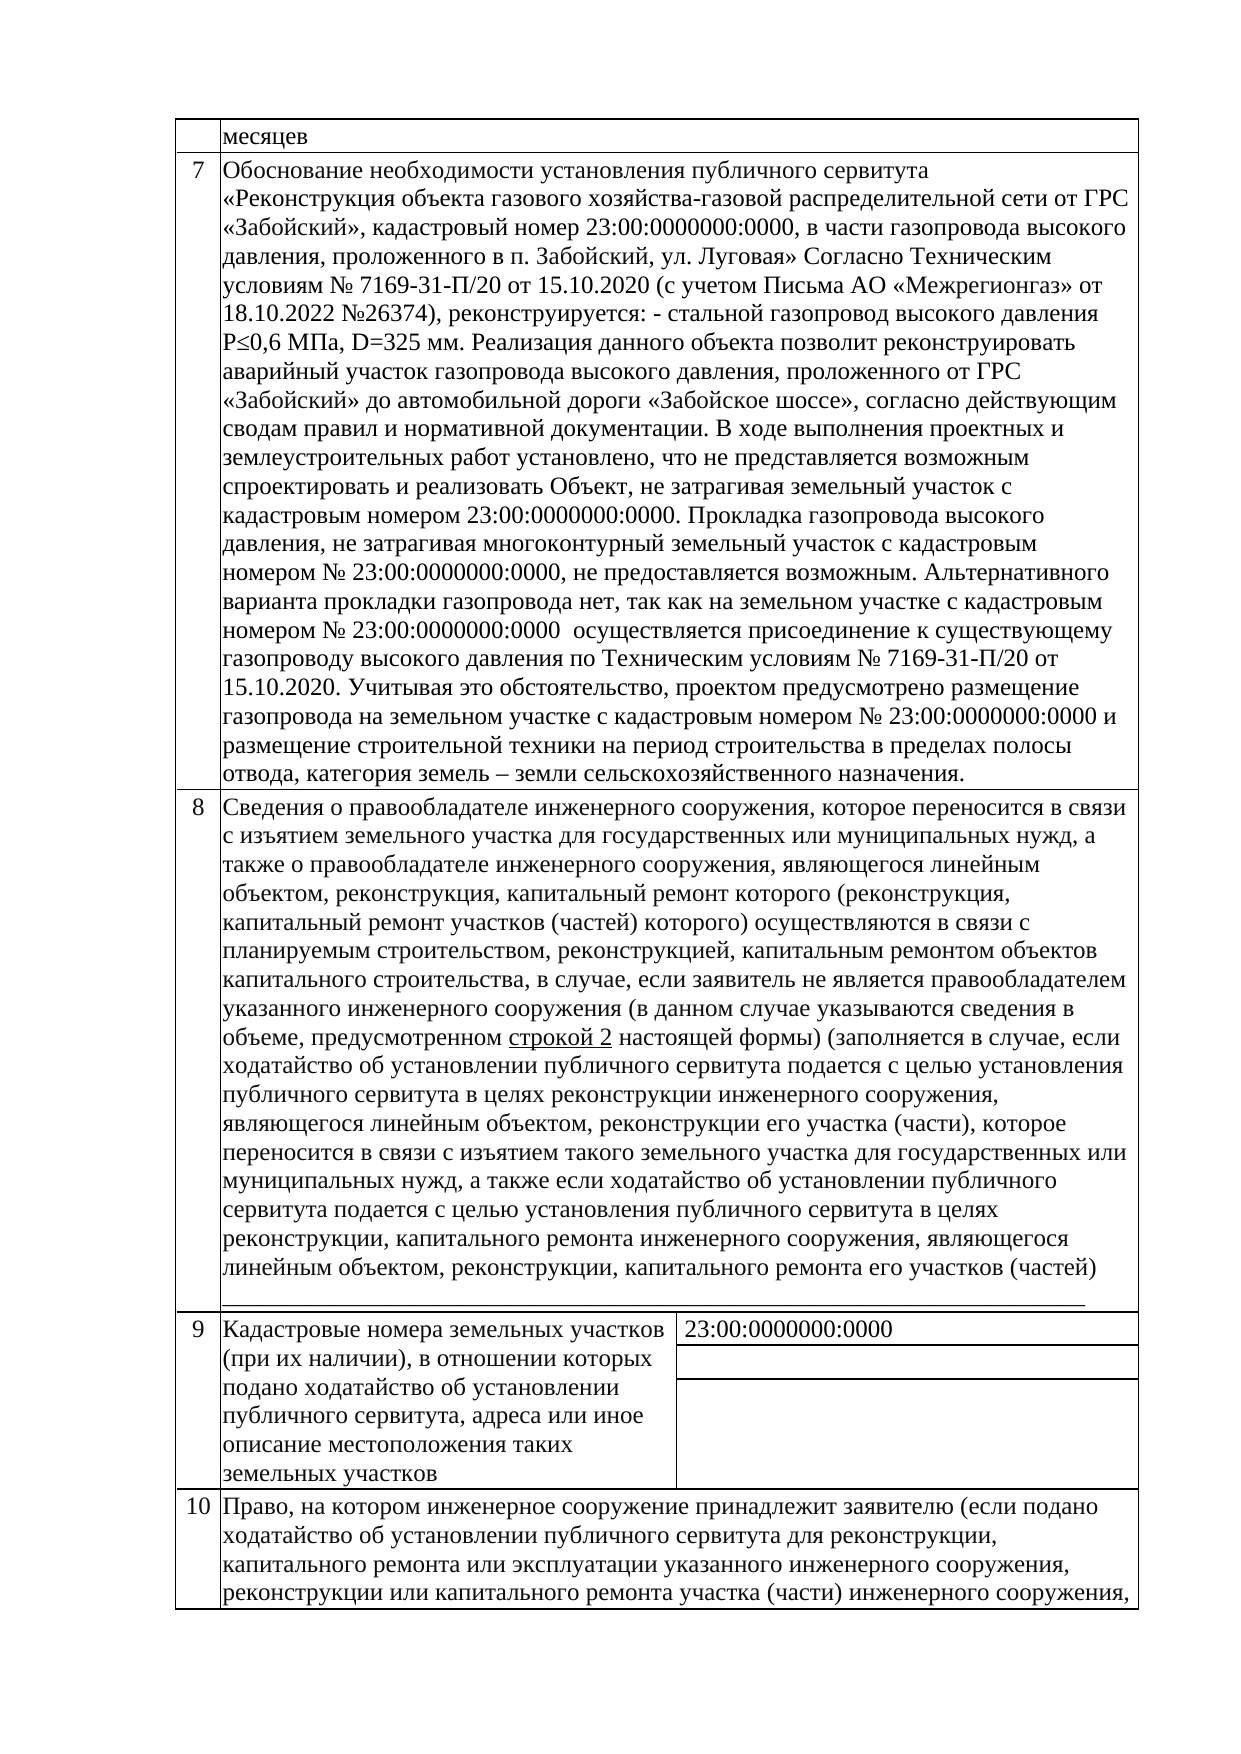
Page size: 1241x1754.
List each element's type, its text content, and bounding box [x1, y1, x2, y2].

table_cell Сведения о правообладателе инженерного сооружения, которое переносится в связи с изъятием земельного участка для государственных или муниципальных нужд, а также о правообладателе инженерного сооружения, являющегося линейным объектом, реконструкция, капитальный ремонт которого (реконструкция, капитальный ремонт участков (частей) которого) осуществляются в связи с планируемым строительством, реконструкцией, капитальным ремонтом объектов капитального строительства, в случае, если заявитель не является правообладателем указанного инженерного сооружения (в данном случае указываются сведения в объеме, предусмотренном строкой 2 настоящей формы) (заполняется в случае, если ходатайство об установлении публичного сервитута подается с целью установления публичного сервитута в целях реконструкции инженерного сооружения, являющегося линейным объектом, реконструкции его участка (части), которое переносится в связи с изъятием такого земельного участка для государственных или муниципальных нужд, а также если ходатайство об установлении публичного сервитута подается с целью установления публичного сервитута в целях реконструкции, капитального ремонта инженерного сооружения, являющегося линейным объектом, реконструкции, капитального ремонта его участков (частей) _____________________________________________________________________ [221, 790, 1138, 1311]
table_cell 10 [176, 1489, 220, 1608]
table_cell [677, 1380, 1138, 1488]
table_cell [221, 120, 1138, 152]
table_cell 23:00:0000000:0000 [677, 1313, 1138, 1344]
table_cell [677, 1346, 1138, 1378]
table_cell Обоснование необходимости установления публичного сервитута «Реконструкция объекта газового хозяйства-газовой распределительной сети от ГРС «Забойский», кадастровый номер 23:00:0000000:0000, в части газопровода высокого давления, проложенного в п. Забойский, ул. Луговая» Согласно Техническим условиям № 7169-31-П/20 от 15.10.2020 (с учетом Письма АО «Межрегионгаз» от 18.10.2022 №26374), реконструируется: - стальной газопровод высокого давления Р≤0,6 МПа, D=325 мм. Реализация данного объекта позволит реконструировать аварийный участок газопровода высокого давления, проложенного от ГРС «Забойский» до автомобильной дороги «Забойское шоссе», согласно действующим сводам правил и нормативной документации. В ходе выполнения проектных и землеустроительных работ установлено, что не представляется возможным спроектировать и реализовать Объект, не затрагивая земельный участок с кадастровым номером 23:00:0000000:0000. Прокладка газопровода высокого давления, не затрагивая многоконтурный земельный участок с кадастровым номером № 23:00:0000000:0000, не предоставляется возможным. Альтернативного варианта прокладки газопровода нет, так как на земельном участке с кадастровым номером № 23:00:0000000:0000 осуществляется присоединение к существующему газопроводу высокого давления по Техническим условиям № 7169-31-П/20 от 15.10.2020. Учитывая это обстоятельство, проектом предусмотрено размещение газопровода на земельном участке с кадастровым номером № 23:00:0000000:0000 и размещение строительной техники на период строительства в пределах полосы отвода, категория земель – земли сельскохозяйственного назначения. [221, 153, 1138, 789]
table_cell 7 [176, 153, 220, 789]
table_cell 9 [176, 1312, 220, 1488]
table_cell 8 [176, 790, 220, 1311]
table_cell Кадастровые номера земельных участков (при их наличии), в отношении которых подано ходатайство об установлении публичного сервитута, адреса или иное описание местоположения таких земельных участков [221, 1313, 676, 1488]
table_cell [221, 1490, 1138, 1608]
table_cell 6 [176, 120, 220, 152]
